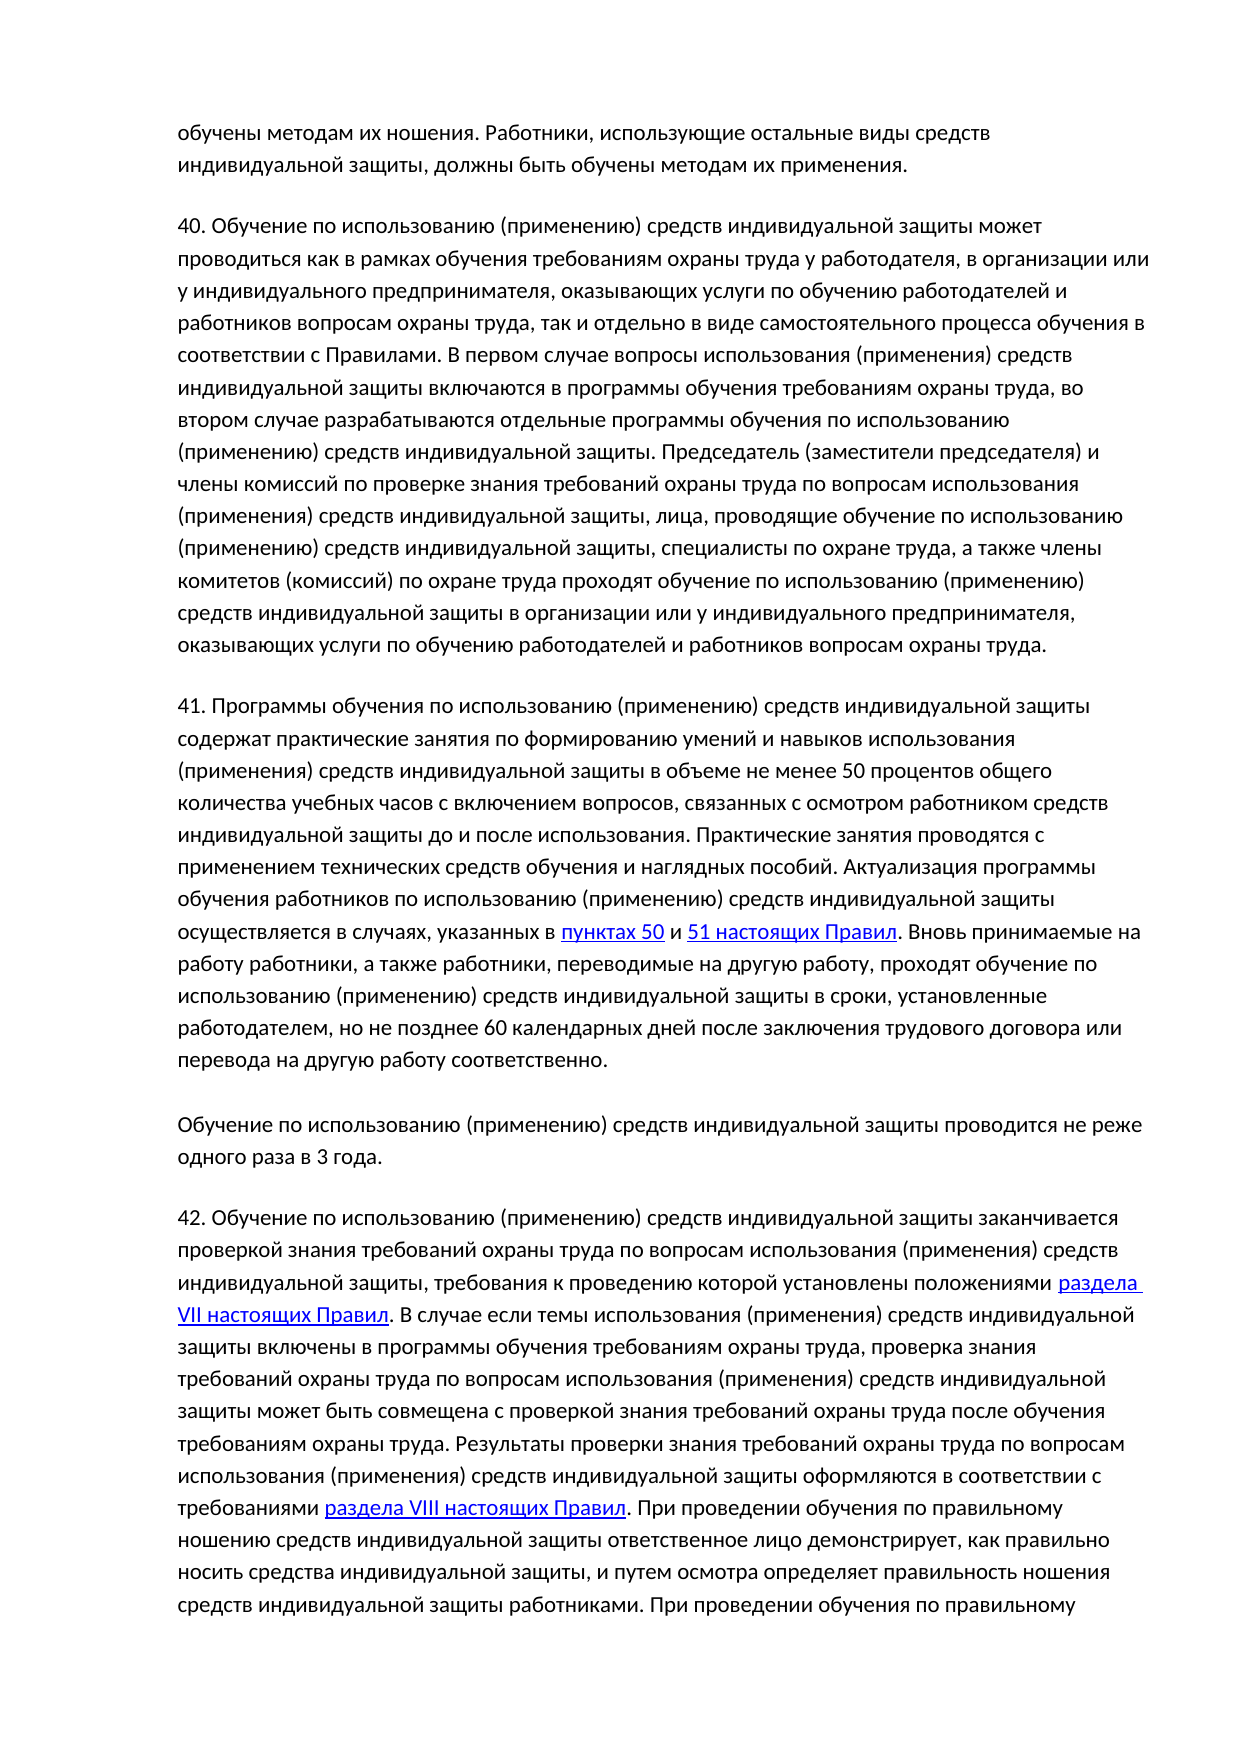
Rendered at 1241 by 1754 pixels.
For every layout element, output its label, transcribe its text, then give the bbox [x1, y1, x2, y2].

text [177, 1203, 1152, 1618]
text 41. Программы обучения по использованию (применению) средств индивидуальной защиты содержат практические занятия по формированию умений и навыков использования (применения) средств индивидуальной защиты в объеме не менее 50 процентов общего количества учебных часов с включением вопросов, связанных с осмотром работником средств индивидуальной защиты до и после использования. Практические занятия проводятся с применением технических средств обучения и наглядных пособий. Актуализация программы обучения работников по использованию (применению) средств индивидуальной защиты осуществляется в случаях, указанных в пунктах 50 и 51 настоящих Правил. Вновь принимаемые на работу работники, а также работники, переводимые на другую работу, проходят обучение по использованию (применению) средств индивидуальной защиты в сроки, установленные работодателем, но не позднее 60 календарных дней после заключения трудового договора или перевода на другую работу соответственно. Обучение по использованию (применению) средств индивидуальной защиты проводится не реже одного раза в 3 года. [177, 691, 1152, 1170]
text 40. Обучение по использованию (применению) средств индивидуальной защиты может проводиться как в рамках обучения требованиям охраны труда у работодателя, в организации или у индивидуального предпринимателя, оказывающих услуги по обучению работодателей и работников вопросам охраны труда, так и отдельно в виде самостоятельного процесса обучения в соответствии с Правилами. В первом случае вопросы использования (применения) средств индивидуальной защиты включаются в программы обучения требованиям охраны труда, во втором случае разрабатываются отдельные программы обучения по использованию (применению) средств индивидуальной защиты. Председатель (заместители председателя) и члены комиссий по проверке знания требований охраны труда по вопросам использования (применения) средств индивидуальной защиты, лица, проводящие обучение по использованию (применению) средств индивидуальной защиты, специалисты по охране труда, а также члены комитетов (комиссий) по охране труда проходят обучение по использованию (применению) средств индивидуальной защиты в организации или у индивидуального предпринимателя, оказывающих услуги по обучению работодателей и работников вопросам охраны труда. [177, 212, 1152, 658]
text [177, 118, 1152, 178]
